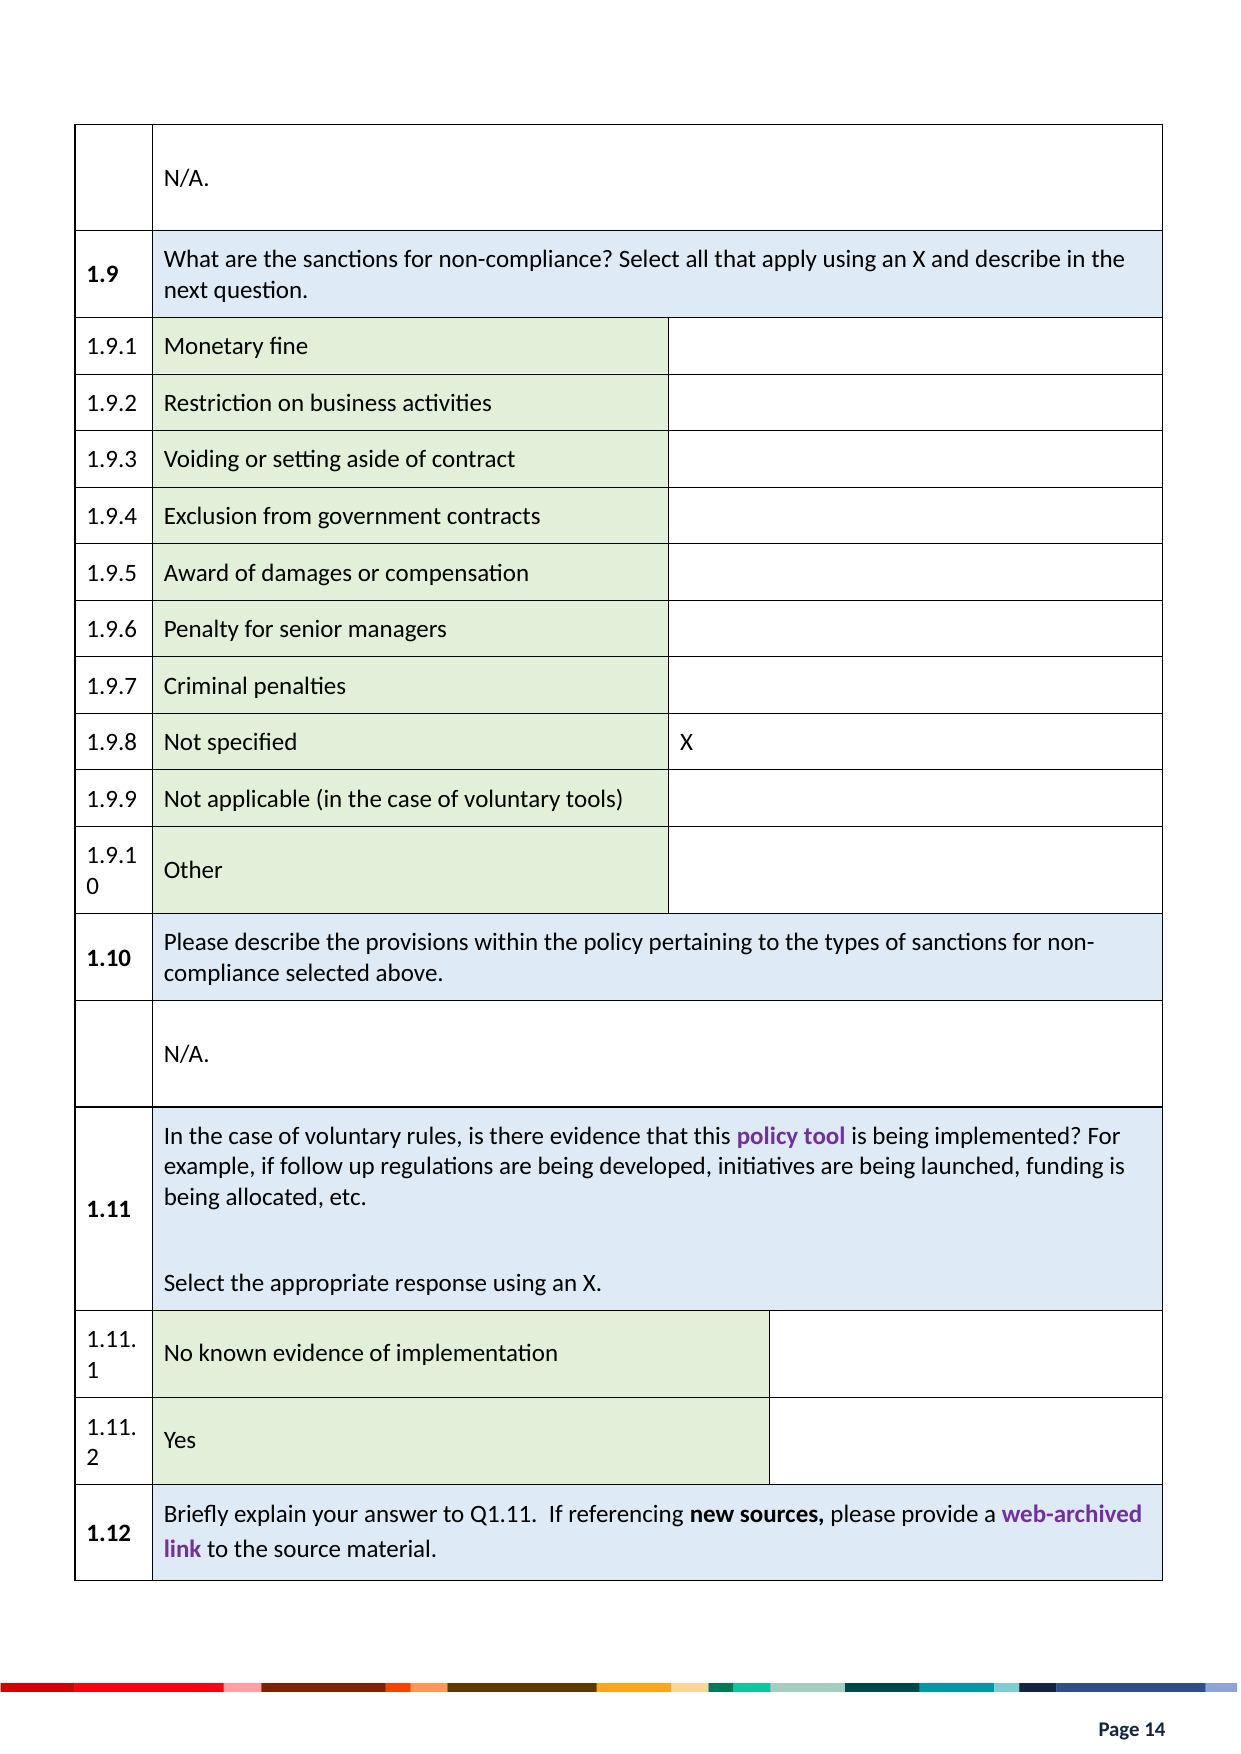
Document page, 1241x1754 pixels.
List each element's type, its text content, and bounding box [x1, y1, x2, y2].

table_cell Exclusion from government contracts [153, 488, 668, 543]
table_cell Not specified [153, 714, 668, 769]
table_cell [669, 488, 1162, 543]
table_cell 1.9.8 [76, 714, 152, 769]
table_cell What are the sanctions for non-compliance? Select all that apply using an X and describe in the next question. [153, 231, 1162, 317]
table_cell 1.10 [76, 914, 152, 1000]
table_cell 1.11.1 [76, 1311, 152, 1397]
table_cell [669, 657, 1162, 713]
table_cell X [669, 714, 1162, 769]
table_cell [669, 601, 1162, 656]
table_cell Briefly explain your answer to Q1.11. If referencing new sources, please provide a web-archived link to the source material. [153, 1485, 1162, 1580]
table_cell Not applicable (in the case of voluntary tools) [153, 770, 668, 826]
table_cell 1.11.2 [76, 1398, 152, 1484]
table_cell Award of damages or compensation [153, 544, 668, 600]
table_cell Restriction on business activities [153, 375, 668, 430]
table_cell [669, 770, 1162, 826]
table_cell [76, 125, 152, 230]
table_cell Monetary fine [153, 318, 668, 373]
table_cell 1.9.4 [76, 488, 152, 543]
table_cell 1.12 [76, 1485, 152, 1580]
table_cell [76, 1001, 152, 1106]
table_cell N/A. [153, 125, 1162, 230]
table_cell [770, 1398, 1162, 1484]
table_cell 1.9.5 [76, 544, 152, 600]
table_cell [770, 1311, 1162, 1397]
table_cell 1.9.1 [76, 318, 152, 373]
table_cell Criminal penalties [153, 657, 668, 713]
table_cell N/A. [153, 1001, 1162, 1106]
table_cell [669, 544, 1162, 600]
picture [0, 1683, 1236, 1692]
table_cell 1.11 [76, 1108, 152, 1310]
table_cell No known evidence of implementation [153, 1311, 769, 1397]
table_cell 1.9.6 [76, 601, 152, 656]
table_cell 1.9.10 [76, 827, 152, 913]
table_cell [669, 827, 1162, 913]
table_cell Yes [153, 1398, 769, 1484]
table_cell 1.9.2 [76, 375, 152, 430]
table_cell In the case of voluntary rules, is there evidence that this policy tool is being implemented? For example, if follow up regulations are being developed, initiatives are being launched, funding is being allocated, etc. Select the appropriate response using an X. [153, 1108, 1162, 1310]
table_cell Voiding or setting aside of contract [153, 431, 668, 487]
table_cell [669, 375, 1162, 430]
table_cell 1.9 [76, 231, 152, 317]
table_cell 1.9.9 [76, 770, 152, 826]
table_cell 1.9.3 [76, 431, 152, 487]
table_cell [669, 318, 1162, 373]
table_cell Other [153, 827, 668, 913]
table_cell Please describe the provisions within the policy pertaining to the types of sanctions for non-compliance selected above. [153, 914, 1162, 1000]
table_cell 1.9.7 [76, 657, 152, 713]
table_cell [669, 431, 1162, 487]
table_cell Penalty for senior managers [153, 601, 668, 656]
